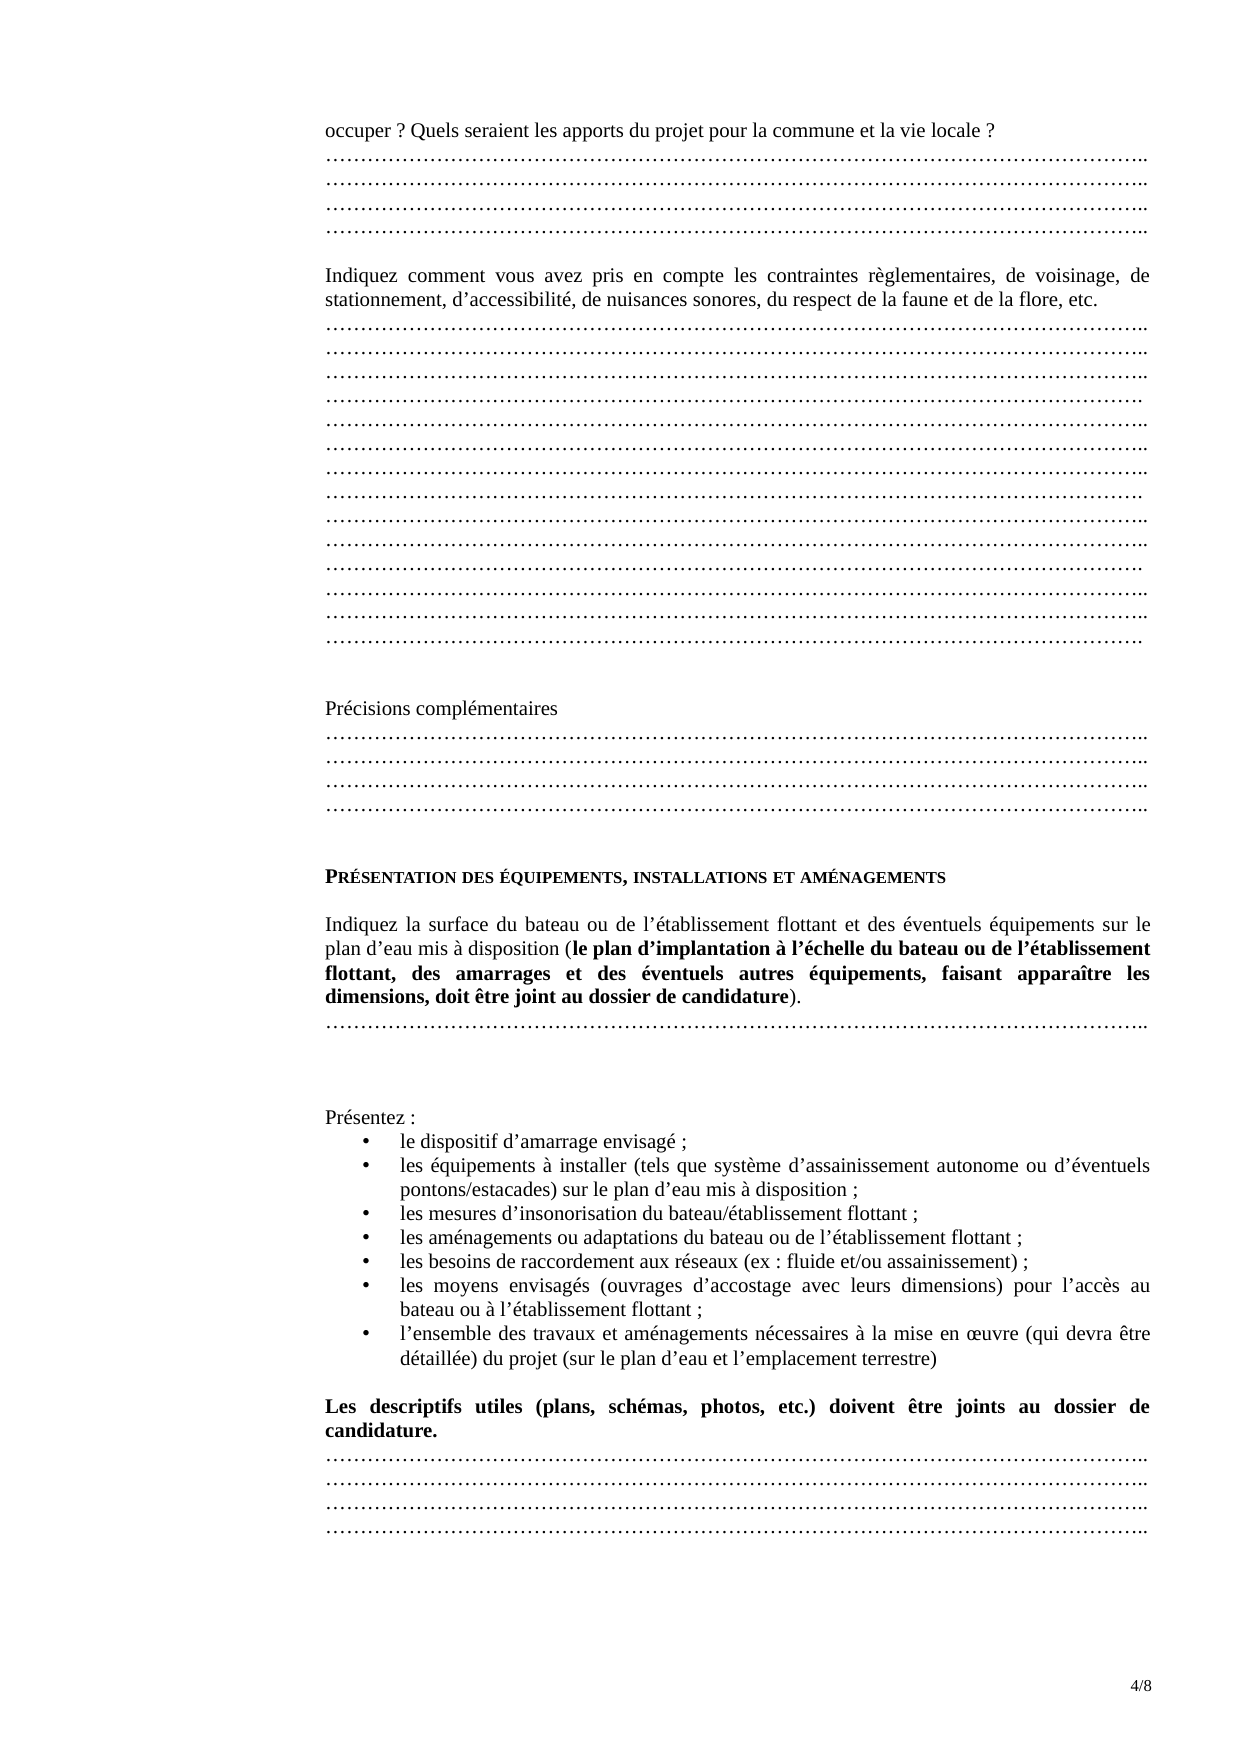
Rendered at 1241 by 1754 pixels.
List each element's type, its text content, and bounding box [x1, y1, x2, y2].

text ………………………………………………………………………………………………………. [325, 551, 1152, 575]
text ……………………………………………………………………………………………………….. [325, 1008, 1152, 1033]
list les mesures d’insonorisation du bateau/établissement flottant ; [362, 1201, 1152, 1225]
text ………………………………………………………………………………………………………. [325, 623, 1152, 648]
text ……………………………………………………………………………………………………….. [325, 1466, 1152, 1490]
text ……………………………………………………………………………………………………….. [325, 311, 1152, 335]
text ……………………………………………………………………………………………………….. [325, 1442, 1152, 1466]
list les besoins de raccordement aux réseaux (ex : fluide et/ou assainissement) ; [362, 1249, 1152, 1273]
text ……………………………………………………………………………………………………….. [325, 190, 1152, 214]
text ……………………………………………………………………………………………………….. [325, 359, 1152, 383]
text ……………………………………………………………………………………………………….. [325, 792, 1152, 816]
text ……………………………………………………………………………………………………….. [325, 214, 1152, 238]
text ……………………………………………………………………………………………………….. [325, 1490, 1152, 1514]
text ……………………………………………………………………………………………………….. [325, 166, 1152, 190]
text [325, 118, 1152, 142]
text ……………………………………………………………………………………………………….. [325, 575, 1152, 599]
text ……………………………………………………………………………………………………….. [325, 142, 1152, 166]
text ……………………………………………………………………………………………………….. [325, 455, 1152, 479]
text Indiquez la surface du bateau ou de l’établissement flottant et des éventuels équipements sur le plan d’eau mis à disposition (le plan d’implantation à l’échelle du bateau ou de l’établissement flottant, des amarrages et des éventuels autres équipements, faisant apparaître les dimensions, doit être joint au dossier de candidature). [325, 912, 1152, 1008]
text Indiquez comment vous avez pris en compte les contraintes règlementaires, de voisinage, de stationnement, d’accessibilité, de nuisances sonores, du respect de la faune et de la flore, etc. [325, 263, 1152, 311]
text ……………………………………………………………………………………………………….. [325, 720, 1152, 744]
list l’ensemble des travaux et aménagements nécessaires à la mise en œuvre (qui devra être détaillée) du projet (sur le plan d’eau et l’emplacement terrestre) [362, 1321, 1152, 1369]
text ……………………………………………………………………………………………………….. [325, 431, 1152, 455]
text ……………………………………………………………………………………………………….. [325, 527, 1152, 551]
text ………………………………………………………………………………………………………. [325, 383, 1152, 407]
text ……………………………………………………………………………………………………….. [325, 335, 1152, 359]
text ……………………………………………………………………………………………………….. [325, 599, 1152, 623]
text Présentez : [325, 1105, 1152, 1129]
text Les descriptifs utiles (plans, schémas, photos, etc.) doivent être joints au dossier de candidature. [325, 1393, 1152, 1442]
list le dispositif d’amarrage envisagé ; [362, 1129, 1152, 1153]
text ………………………………………………………………………………………………………. [325, 479, 1152, 503]
list les aménagements ou adaptations du bateau ou de l’établissement flottant ; [362, 1225, 1152, 1249]
text ……………………………………………………………………………………………………….. [325, 744, 1152, 768]
text ……………………………………………………………………………………………………….. [325, 503, 1152, 527]
list les équipements à installer (tels que système d’assainissement autonome ou d’éventuels pontons/estacades) sur le plan d’eau mis à disposition ; [362, 1153, 1152, 1201]
text ……………………………………………………………………………………………………….. [325, 1514, 1152, 1538]
text Présentation des équipements, installations et aménagements [325, 864, 1152, 888]
text ……………………………………………………………………………………………………….. [325, 407, 1152, 431]
list les moyens envisagés (ouvrages d’accostage avec leurs dimensions) pour l’accès au bateau ou à l’établissement flottant ; [362, 1273, 1152, 1321]
text ……………………………………………………………………………………………………….. [325, 768, 1152, 792]
text Précisions complémentaires [325, 696, 1152, 720]
